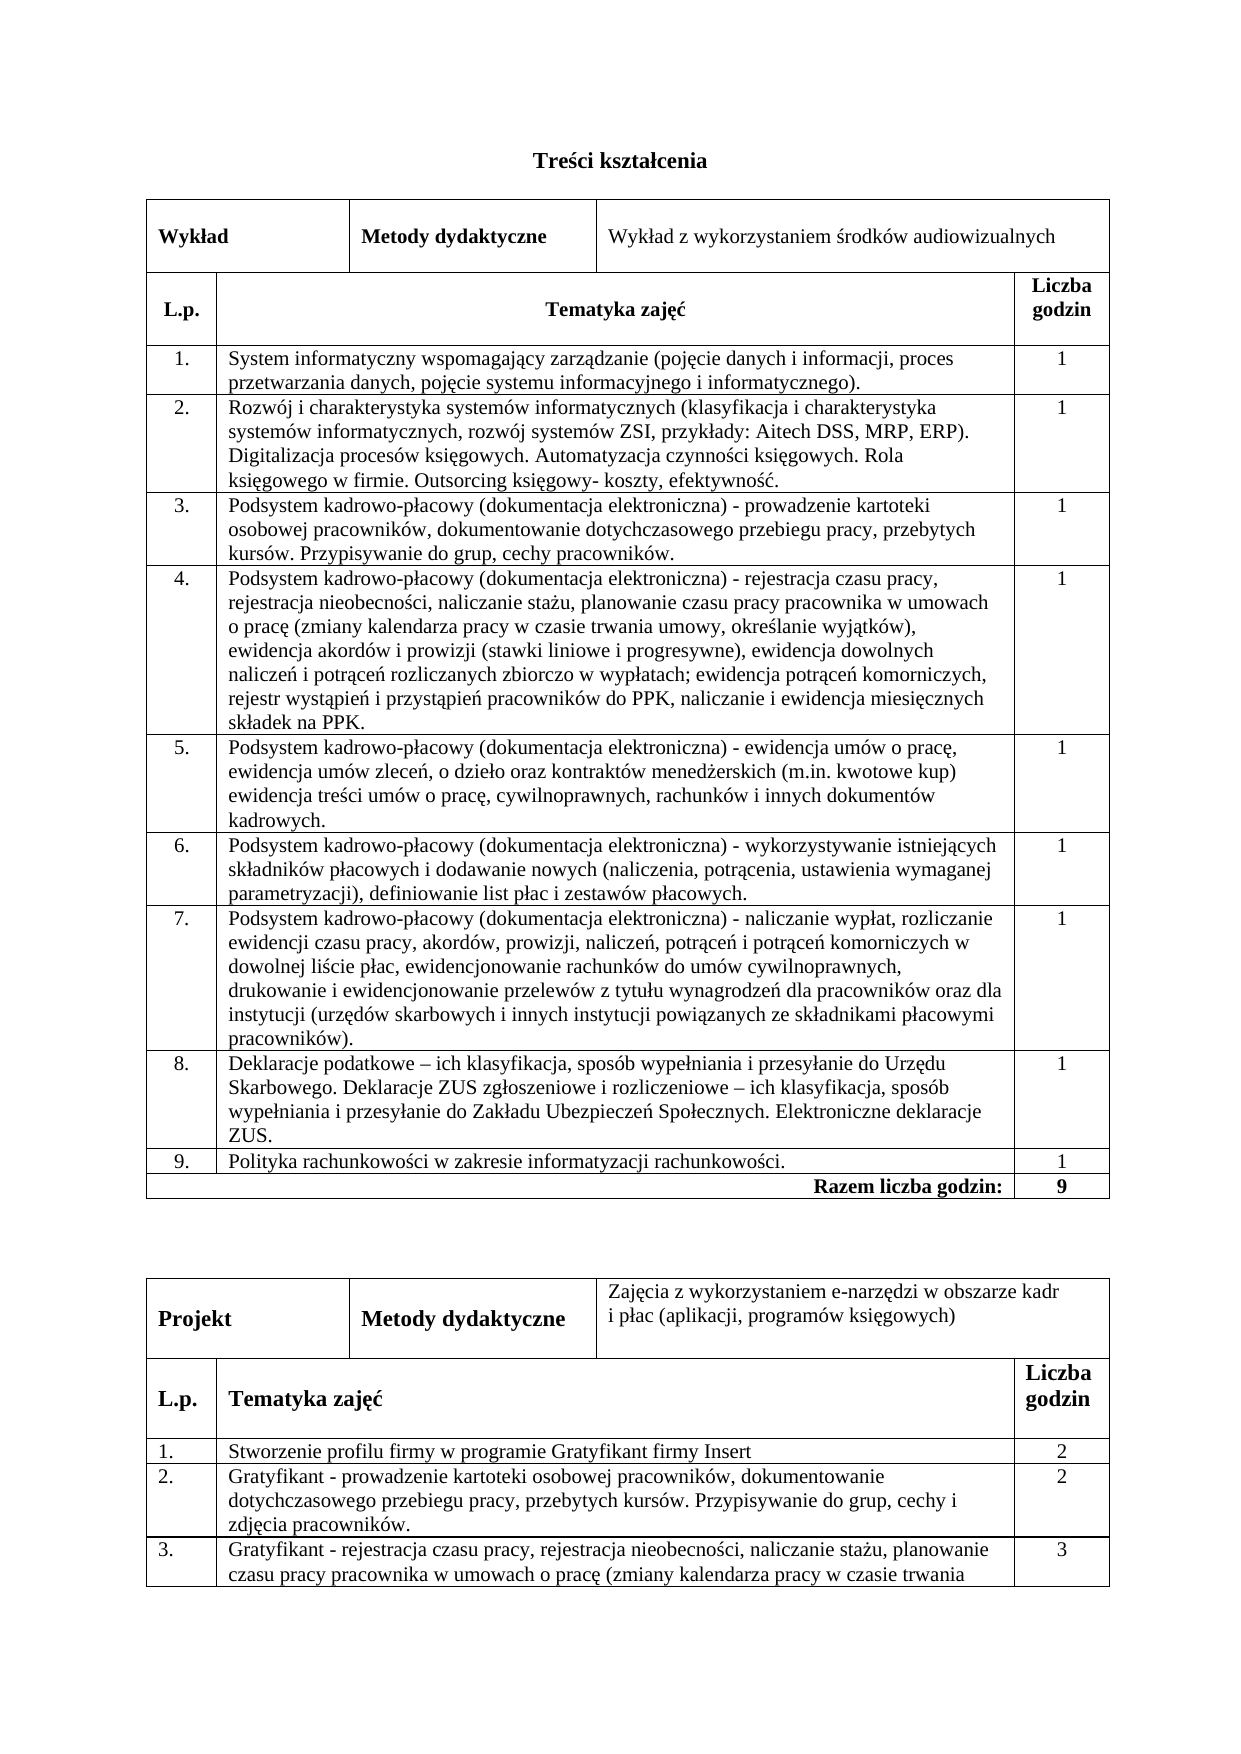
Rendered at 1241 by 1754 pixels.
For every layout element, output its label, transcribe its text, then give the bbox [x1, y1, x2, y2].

table_cell 4. [147, 566, 216, 734]
table_cell 1 [1015, 906, 1109, 1050]
table_cell Tematyka zajęć [217, 1359, 1014, 1438]
table_header Zajęcia z wykorzystaniem e-narzędzi w obszarze kadr i płac (aplikacji, programów księgowych) [597, 1279, 1109, 1358]
table_cell 1 [1015, 833, 1109, 905]
table_cell Podsystem kadrowo-płacowy (dokumentacja elektroniczna) - rejestracja czasu pracy, rejestracja nieobecności, naliczanie stażu, planowanie czasu pracy pracownika w umowach o pracę (zmiany kalendarza pracy w czasie trwania umowy, określanie wyjątków), ewidencja akordów i prowizji (stawki liniowe i progresywne), ewidencja dowolnych naliczeń i potrąceń rozliczanych zbiorczo w wypłatach; ewidencja potrąceń komorniczych, rejestr wystąpień i przystąpień pracowników do PPK, naliczanie i ewidencja miesięcznych składek na PPK. [217, 566, 1014, 734]
table_cell 5. [147, 735, 216, 832]
table_cell Rozwój i charakterystyka systemów informatycznych (klasyfikacja i charakterystyka systemów informatycznych, rozwój systemów ZSI, przykłady: Aitech DSS, MRP, ERP). Digitalizacja procesów księgowych. Automatyzacja czynności księgowych. Rola księgowego w firmie. Outsorcing księgowy- koszty, efektywność. [217, 395, 1014, 492]
table_cell 1. [147, 346, 216, 394]
table_cell Deklaracje podatkowe – ich klasyfikacja, sposób wypełniania i przesyłanie do Urzędu Skarbowego. Deklaracje ZUS zgłoszeniowe i rozliczeniowe – ich klasyfikacja, sposób wypełniania i przesyłanie do Zakładu Ubezpieczeń Społecznych. Elektroniczne deklaracje ZUS. [217, 1051, 1014, 1147]
table_cell Podsystem kadrowo-płacowy (dokumentacja elektroniczna) - wykorzystywanie istniejących składników płacowych i dodawanie nowych (naliczenia, potrącenia, ustawienia wymaganej parametryzacji), definiowanie list płac i zestawów płacowych. [217, 833, 1014, 905]
table_header Metody dydaktyczne [350, 200, 596, 272]
table_cell 1 [1015, 1051, 1109, 1147]
table_cell 1. [147, 1439, 216, 1463]
table_cell 1 [1015, 493, 1109, 565]
table_cell L.p. [147, 273, 216, 345]
table_cell 2. [147, 395, 216, 492]
table_cell Polityka rachunkowości w zakresie informatyzacji rachunkowości. [217, 1149, 1014, 1173]
table_cell Podsystem kadrowo-płacowy (dokumentacja elektroniczna) - ewidencja umów o pracę, ewidencja umów zleceń, o dzieło oraz kontraktów menedżerskich (m.in. kwotowe kup) ewidencja treści umów o pracę, cywilnoprawnych, rachunków i innych dokumentów kadrowych. [217, 735, 1014, 832]
table_cell 3 [1015, 1538, 1109, 1586]
table_cell 9 [1015, 1174, 1109, 1198]
table_cell Liczba godzin [1015, 1359, 1109, 1438]
table_cell L.p. [147, 1359, 216, 1438]
table_cell 8. [147, 1051, 216, 1147]
table_cell 3. [147, 1538, 216, 1586]
table_cell Podsystem kadrowo-płacowy (dokumentacja elektroniczna) - prowadzenie kartoteki osobowej pracowników, dokumentowanie dotychczasowego przebiegu pracy, przebytych kursów. Przypisywanie do grup, cechy pracowników. [217, 493, 1014, 565]
table_cell Tematyka zajęć [217, 273, 1014, 345]
table_cell 6. [147, 833, 216, 905]
table_cell 2 [1015, 1439, 1109, 1463]
table_cell 1 [1015, 735, 1109, 832]
table_cell System informatyczny wspomagający zarządzanie (pojęcie danych i informacji, proces przetwarzania danych, pojęcie systemu informacyjnego i informatycznego). [217, 346, 1014, 394]
table_header Projekt [147, 1279, 349, 1358]
table_cell 7. [147, 906, 216, 1050]
table_cell Podsystem kadrowo-płacowy (dokumentacja elektroniczna) - naliczanie wypłat, rozliczanie ewidencji czasu pracy, akordów, prowizji, naliczeń, potrąceń i potrąceń komorniczych w dowolnej liście płac, ewidencjonowanie rachunków do umów cywilnoprawnych, drukowanie i ewidencjonowanie przelewów z tytułu wynagrodzeń dla pracowników oraz dla instytucji (urzędów skarbowych i innych instytucji powiązanych ze składnikami płacowymi pracowników). [217, 906, 1014, 1050]
table_header Wykład [147, 200, 349, 272]
table_cell Gratyfikant - prowadzenie kartoteki osobowej pracowników, dokumentowanie dotychczasowego przebiegu pracy, przebytych kursów. Przypisywanie do grup, cechy i zdjęcia pracowników. [217, 1464, 1014, 1536]
table_header Wykład z wykorzystaniem środków audiowizualnych [597, 200, 1109, 272]
table_cell 1 [1015, 1149, 1109, 1173]
table_cell 2 [1015, 1464, 1109, 1536]
table_cell 1 [1015, 346, 1109, 394]
table_cell Razem liczba godzin: [147, 1174, 1014, 1198]
table_cell Stworzenie profilu firmy w programie Gratyfikant firmy Insert [217, 1439, 1014, 1463]
table_cell 3. [147, 493, 216, 565]
text Treści kształcenia [148, 148, 1093, 174]
table_cell 1 [1015, 566, 1109, 734]
table_cell Liczba godzin [1015, 273, 1109, 345]
table_cell 1 [1015, 395, 1109, 492]
table_cell 2. [147, 1464, 216, 1536]
table_header Metody dydaktyczne [350, 1279, 596, 1358]
table_cell 9. [147, 1149, 216, 1173]
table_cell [217, 1538, 1014, 1586]
